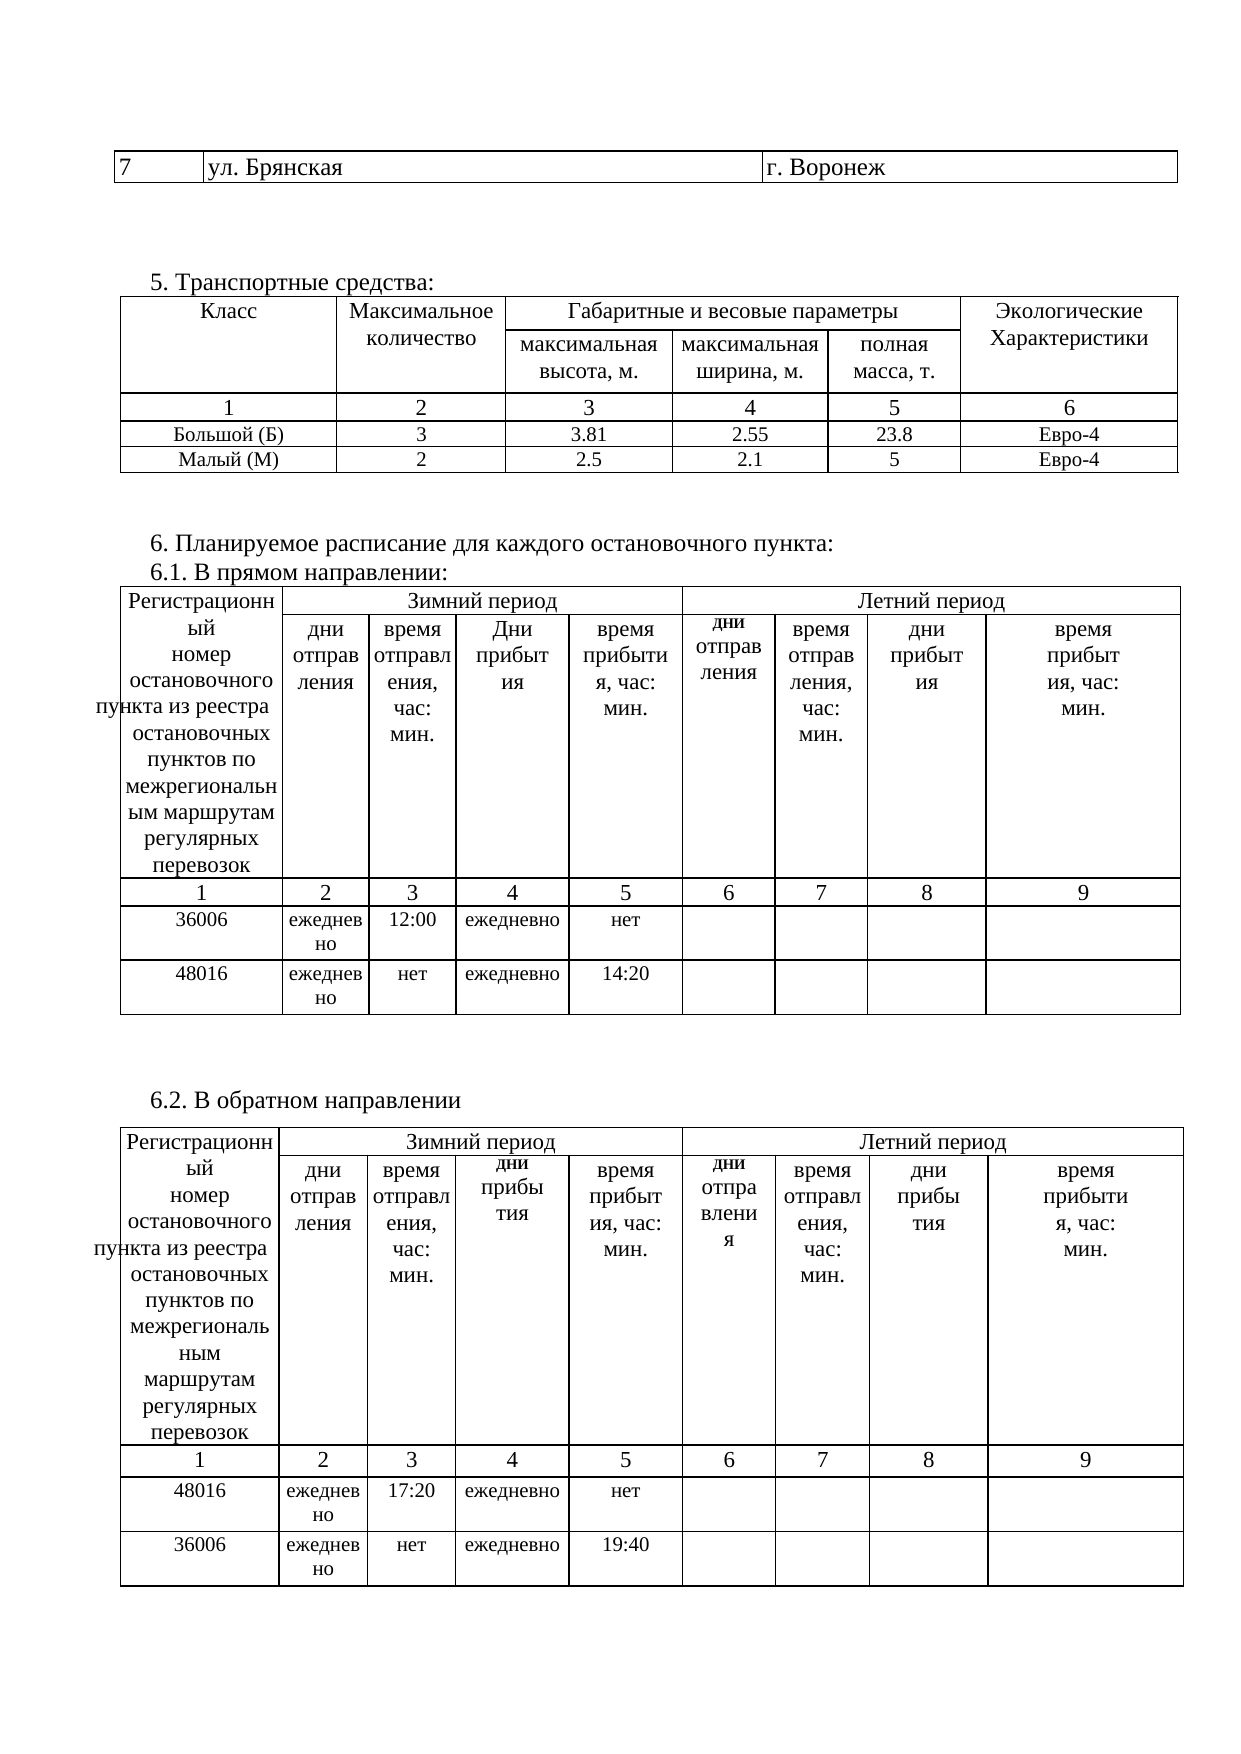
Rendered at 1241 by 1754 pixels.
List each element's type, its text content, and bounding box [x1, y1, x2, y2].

table_cell максимальная высота, м. [506, 331, 672, 392]
table_cell дни прибыт ия [868, 615, 985, 877]
table_cell 2 [283, 879, 368, 905]
table_cell 4 [456, 1446, 568, 1476]
table_header Максимальное количество [337, 297, 505, 392]
table_cell 4 [457, 879, 568, 905]
table_cell [987, 961, 1180, 1014]
table_cell ежедневно [457, 961, 568, 1014]
table_cell дни отправ ления [283, 615, 368, 877]
table_cell ул. Брянская [204, 152, 762, 181]
table_cell 5 [570, 879, 682, 905]
table_cell [683, 1478, 775, 1531]
table_header Летний период [683, 1128, 1183, 1154]
table_cell Большой (Б) [121, 422, 336, 446]
table_cell время прибыти я, час: мин. [570, 615, 682, 877]
table_cell ежедневно [456, 1478, 568, 1531]
table_cell 3.81 [506, 422, 672, 446]
text 6. Планируемое расписание для каждого остановочного пункта: [150, 528, 1090, 557]
table_cell 23.8 [829, 422, 960, 446]
table_cell время отправл ения, час: мин. [776, 1156, 869, 1444]
table_cell ежедневно [457, 907, 568, 959]
table_header Экологические Характеристики [961, 297, 1177, 392]
table_header Габаритные и весовые параметры [506, 297, 960, 329]
table_cell 36006 [121, 907, 282, 959]
table_cell [683, 1532, 775, 1585]
text 6.2. В обратном направлении [150, 1085, 1090, 1114]
table_cell [870, 1478, 987, 1531]
table_cell ежедневно [456, 1532, 568, 1585]
table_cell дни отправ ления [280, 1156, 367, 1444]
table_cell 3 [368, 1446, 455, 1476]
table_cell нет [570, 1478, 682, 1531]
table_cell дни прибы тия [870, 1156, 987, 1444]
table_cell 4 [673, 394, 827, 420]
table_cell 3 [370, 879, 455, 905]
table_cell [776, 907, 867, 959]
table_cell максимальная ширина, м. [673, 331, 827, 392]
table_header Зимний период [280, 1128, 682, 1154]
text 5. Транспортные средства: [150, 267, 1090, 296]
table_cell [989, 1532, 1183, 1585]
table_cell [868, 907, 985, 959]
table_cell время отправл ения, час: мин. [368, 1156, 455, 1444]
table_cell ДНИ отправ ления [683, 615, 774, 877]
table_cell время прибыти я, час: мин. [989, 1156, 1183, 1444]
table_cell 2.5 [506, 447, 672, 471]
table_cell 48016 [121, 1478, 278, 1531]
table_cell 36006 [121, 1532, 278, 1585]
table_cell [683, 907, 774, 959]
table_cell 5 [829, 447, 960, 471]
table_cell нет [370, 961, 455, 1014]
table_cell ежедневно [280, 1478, 367, 1531]
table_cell время прибыт ия, час: мин. [987, 615, 1180, 877]
table_cell ежедневно [280, 1532, 367, 1585]
table_cell [776, 961, 867, 1014]
table_cell 2 [280, 1446, 367, 1476]
table_cell ежедневно [283, 907, 368, 959]
table_cell 9 [989, 1446, 1183, 1476]
table_cell 6 [683, 1446, 775, 1476]
table_header Класс [121, 297, 336, 392]
table_cell 2.55 [673, 422, 827, 446]
table_cell [776, 1532, 869, 1585]
table_cell 8 [870, 1446, 987, 1476]
table_cell ежедневно [283, 961, 368, 1014]
table_cell 19:40 [570, 1532, 682, 1585]
table_cell 7 [776, 1446, 869, 1476]
table_cell Дни прибыт ия [457, 615, 568, 877]
table_cell 3 [506, 394, 672, 420]
table_cell время прибыт ия, час: мин. [570, 1156, 682, 1444]
table_cell Евро-4 [961, 422, 1177, 446]
table_cell нет [570, 907, 682, 959]
table_cell 1 [121, 394, 336, 420]
table_cell [683, 961, 774, 1014]
table_cell 8 [868, 879, 985, 905]
table_header Регистрационный номер остановочного пункта из реестра остановочных пунктов по межрегиональным маршрутам регулярных перевозок [121, 1128, 278, 1444]
table_cell Евро-4 [961, 447, 1177, 471]
table_cell 14:20 [570, 961, 682, 1014]
table_cell нет [368, 1532, 455, 1585]
table_cell [776, 1478, 869, 1531]
table_cell время отправл ения, час: мин. [370, 615, 455, 877]
table_cell 9 [987, 879, 1180, 905]
table_header Зимний период [283, 587, 682, 613]
table_cell 12:00 [370, 907, 455, 959]
table_cell 3 [337, 422, 505, 446]
table_cell 2.1 [673, 447, 827, 471]
table_cell ДНИ отпра влени я [683, 1156, 775, 1444]
table_cell время отправ ления, час: мин. [776, 615, 867, 877]
table_cell 1 [121, 879, 282, 905]
table_cell Малый (М) [121, 447, 336, 471]
text 6.1. В прямом направлении: [150, 557, 1090, 586]
table_cell 48016 [121, 961, 282, 1014]
table_cell 1 [121, 1446, 278, 1476]
table_cell [868, 961, 985, 1014]
table_cell г. Воронеж [763, 152, 1177, 181]
table_cell 7 [115, 152, 203, 181]
table_cell 5 [829, 394, 960, 420]
table_cell ДНИ прибы тия [456, 1156, 568, 1444]
table_cell [987, 907, 1180, 959]
table_cell 6 [683, 879, 774, 905]
table_cell 17:20 [368, 1478, 455, 1531]
table_cell [870, 1532, 987, 1585]
table_cell 6 [961, 394, 1177, 420]
table_header Регистрационный номер остановочного пункта из реестра остановочных пунктов по межрегиональным маршрутам регулярных перевозок [121, 587, 282, 877]
table_cell [989, 1478, 1183, 1531]
table_cell 5 [570, 1446, 682, 1476]
table_cell 7 [776, 879, 867, 905]
table_header Летний период [683, 587, 1180, 613]
table_cell 2 [337, 447, 505, 471]
table_cell 2 [337, 394, 505, 420]
table_cell полная масса, т. [829, 331, 960, 392]
